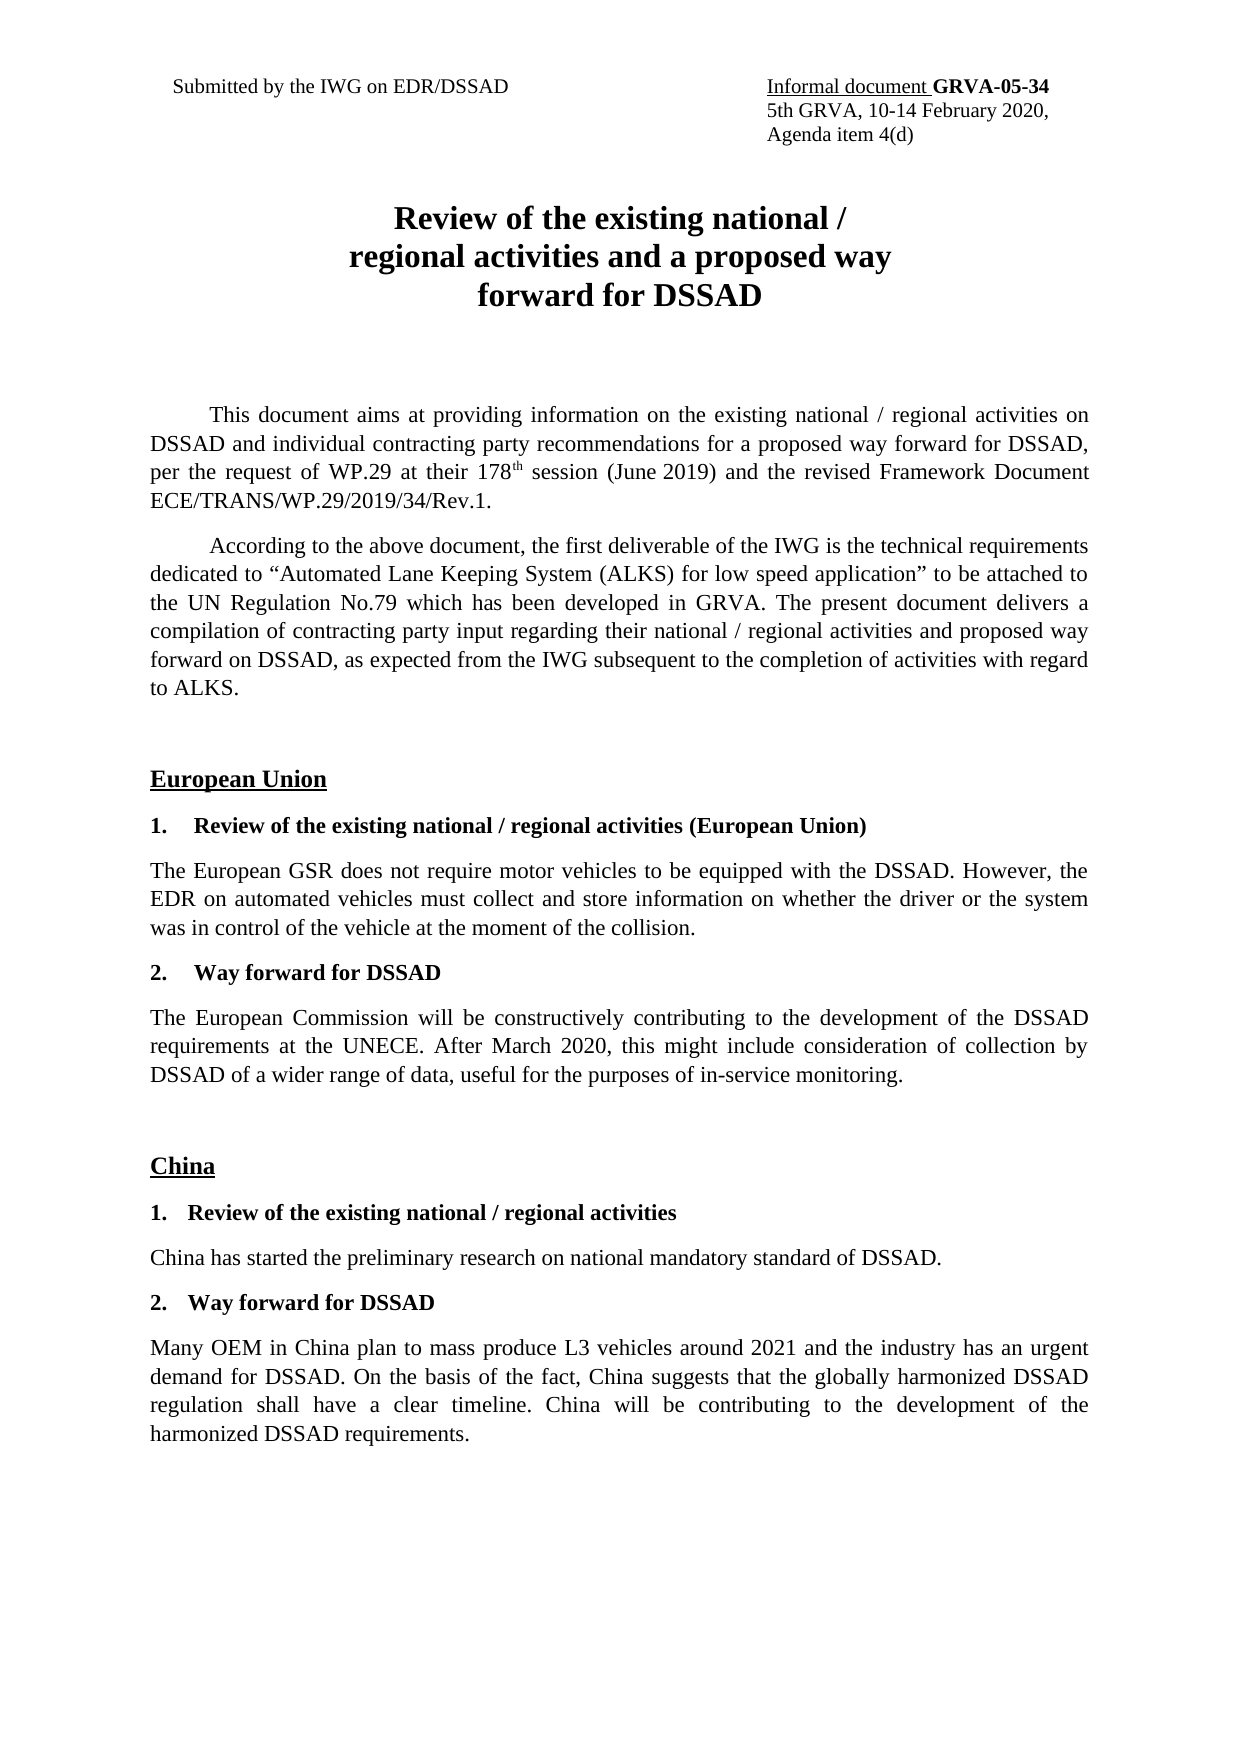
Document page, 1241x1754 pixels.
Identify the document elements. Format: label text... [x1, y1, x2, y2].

text The European Commission will be constructively contributing to the development of the DSSAD requirements at the UNECE. After March 2020, this might include consideration of collection by DSSAD of a wider range of data, useful for the purposes of in-service monitoring. [150, 1004, 1090, 1087]
text China [150, 1151, 1090, 1180]
text The European GSR does not require motor vehicles to be equipped with the DSSAD. However, the EDR on automated vehicles must collect and store information on whether the driver or the system was in control of the vehicle at the moment of the collision. [150, 857, 1090, 940]
text Many OEM in China plan to mass produce L3 vehicles around 2021 and the industry has an urgent demand for DSSAD. On the basis of the fact, China suggests that the globally harmonized DSSAD regulation shall have a clear timeline. China will be contributing to the development of the harmonized DSSAD requirements. [150, 1334, 1090, 1446]
text According to the above document, the first deliverable of the IWG is the technical requirements dedicated to “Automated Lane Keeping System (ALKS) for low speed application” to be attached to the UN Regulation No.79 which has been developed in GRVA. The present document delivers a compilation of contracting party input regarding their national / regional activities and proposed way forward on DSSAD, as expected from the IWG subsequent to the completion of activities with regard to ALKS. [150, 532, 1090, 700]
text Review of the existing national / regional activities and a proposed way forward for DSSAD [345, 198, 895, 313]
text China has started the preliminary research on national mandatory standard of DSSAD. [150, 1244, 1090, 1270]
list Way forward for DSSAD [150, 959, 1090, 985]
list Review of the existing national / regional activities (European Union) [150, 812, 1090, 838]
list Review of the existing national / regional activities [150, 1199, 1090, 1225]
list Way forward for DSSAD [150, 1289, 1090, 1316]
text European Union [150, 764, 1090, 793]
text This document aims at providing information on the existing national / regional activities on DSSAD and individual contracting party recommendations for a proposed way forward for DSSAD, per the request of WP.29 at their 178th session (June 2019) and the revised Framework Document ECE/TRANS/WP.29/2019/34/Rev.1. [150, 401, 1090, 513]
